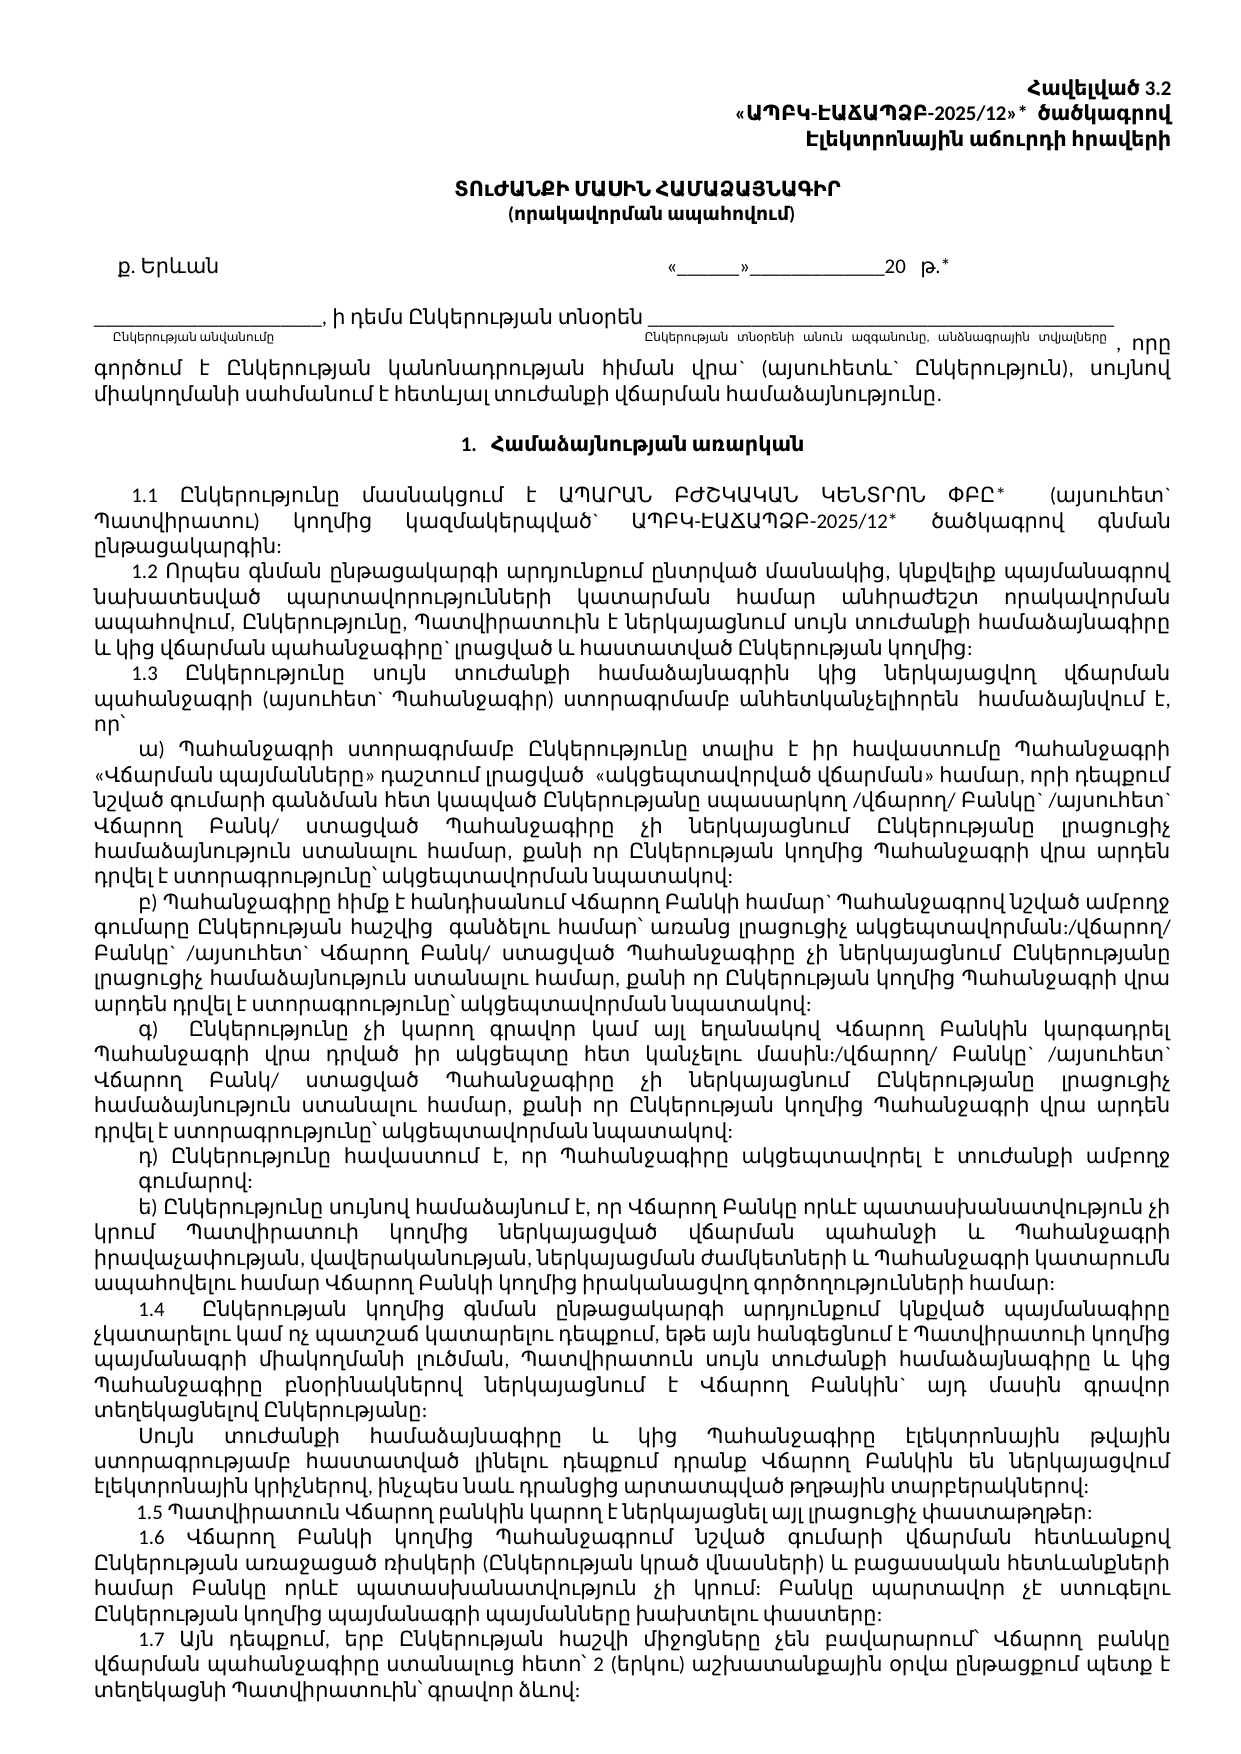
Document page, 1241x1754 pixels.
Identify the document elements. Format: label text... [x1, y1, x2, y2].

text 1.5 Պատվիրատուն Վճարող բանկին կարող է ներկայացնել այլ լրացուցիչ փաստաթղթեր: [94, 1499, 1171, 1524]
text 1.3 Ընկերությունը սույն տուժանքի համաձայնագրին կից ներկայացվող վճարման պահանջագրի (այսուհետ` Պահանջագիր) ստորագրմամբ անհետկանչելիորեն համաձայնվում է, որ՝ [94, 660, 1171, 737]
text ՏՈւԺԱՆՔԻ ՄԱՍԻՆ ՀԱՄԱՁԱՅՆԱԳԻՐ [94, 177, 1171, 202]
text 1.2 Որպես գնման ընթացակարգի արդյունքում ընտրված մասնակից, կնքվելիք պայմանագրով նախատեսված պարտավորությունների կատարման համար անհրաժեշտ որակավորման ապահովում, Ընկերությունը, Պատվիրատուին է ներկայացնում սույն տուժանքի համաձայնագիրը և կից վճարման պահանջագիրը` լրացված և հաստատված Ընկերության կողմից: [94, 559, 1171, 660]
text գ) Ընկերությունը չի կարող գրավոր կամ այլ եղանակով Վճարող Բանկին կարգադրել Պահանջագրի վրա դրված իր ակցեպտը հետ կանչելու մասին:/վճարող/ Բանկը` /այսուհետ` Վճարող Բանկ/ ստացված Պահանջագիրը չի ներկայացնում Ընկերությանը լրացուցիչ համաձայնություն ստանալու համար, քանի որ Ընկերության կողմից Պահանջագրի վրա արդեն դրվել է ստորագրությունը՝ ակցեպտավորման նպատակով: [94, 1016, 1171, 1143]
text բ) Պահանջագիրը հիմք է հանդիսանում Վճարող Բանկի համար` Պահանջագրով նշված ամբողջ գումարը Ընկերության հաշվից գանձելու համար՝ առանց լրացուցիչ ակցեպտավորման:/վճարող/ Բանկը` /այսուհետ` Վճարող Բանկ/ ստացված Պահանջագիրը չի ներկայացնում Ընկերությանը լրացուցիչ համաձայնություն ստանալու համար, քանի որ Ընկերության կողմից Պահանջագրի վրա արդեն դրվել է ստորագրությունը՝ ակցեպտավորման նպատակով: [94, 889, 1171, 1016]
text Էլեկտրոնային աճուրդի հրավերի [94, 126, 1171, 151]
text ա) Պահանջագրի ստորագրմամբ Ընկերությունը տալիս է իր հավաստումը Պահանջագրի «Վճարման պայմանները» դաշտում լրացված «ակցեպտավորված վճարման» համար, որի դեպքում նշված գումարի գանձման հետ կապված Ընկերությանը սպասարկող /վճարող/ Բանկը` /այսուհետ` Վճարող Բանկ/ ստացված Պահանջագիրը չի ներկայացնում Ընկերությանը լրացուցիչ համաձայնություն ստանալու համար, քանի որ Ընկերության կողմից Պահանջագրի վրա արդեն դրվել է ստորագրությունը՝ ակցեպտավորման նպատակով: [94, 737, 1171, 889]
text 1.4 Ընկերության կողմից գնման ընթացակարգի արդյունքում կնքված պայմանագիրը չկատարելու կամ ոչ պատշաճ կատարելու դեպքում, եթե այն հանգեցնում է Պատվիրատուի կողմից պայմանագրի միակողմանի լուծման, Պատվիրատուն սույն տուժանքի համաձայնագիրը և կից Պահանջագիրը բնօրինակներով ներկայացնում է Վճարող Բանկին` այդ մասին գրավոր տեղեկացնելով Ընկերությանը: [94, 1296, 1171, 1423]
text դ) Ընկերությունը հավաստում է, որ Պահանջագիրը ակցեպտավորել է տուժանքի ամբողջ գումարով: [138, 1143, 1171, 1194]
text ք. Երևան «______»_____________20 թ.* [94, 254, 1171, 279]
text 1.6 Վճարող Բանկի կողմից Պահանջագրում նշված գումարի վճարման հետևանքով Ընկերության առաջացած ռիսկերի (Ընկերության կրած վնասների) և բացասական հետևանքների համար Բանկը որևէ պատասխանատվություն չի կրում: Բանկը պարտավոր չէ ստուգելու Ընկերության կողմից պայմանագրի պայմանները խախտելու փաստերը: [94, 1524, 1171, 1626]
text ե) Ընկերությունը սույնով համաձայնում է, որ Վճարող Բանկը որևէ պատասխանատվություն չի կրում Պատվիրատուի կողմից ներկայացված վճարման պահանջի և Պահանջագրի իրավաչափության, վավերականության, ներկայացման ժամկետների և Պահանջագրի կատարումն ապահովելու համար Վճարող Բանկի կողմից իրականացվող գործողությունների համար: [94, 1194, 1171, 1296]
text Ընկերության անվանումը Ընկերության տնօրենի անուն ազգանունը, անձնագրային տվյալները , որը գործում է Ընկերության կանոնադրության հիման վրա` (այսուհետև` Ընկերություն), սույնով միակողմանի սահմանում է հետևյալ տուժանքի վճարման համաձայնությունը. [94, 330, 1171, 406]
text «ԱՊԲԿ-ԷԱՃԱՊՁԲ-2025/12»* ծածկագրով [94, 100, 1171, 126]
text Սույն տուժանքի համաձայնագիրը և կից Պահանջագիրը էլեկտրոնային թվային ստորագրությամբ հաստատված լինելու դեպքում դրանք Վճարող Բանկին են ներկայացվում էլեկտրոնային կրիչներով, ինչպես նաև դրանցից արտատպված թղթային տարբերակներով: [94, 1423, 1171, 1499]
text Հավելված 3.2 [94, 75, 1171, 100]
text 1. Համաձայնության առարկան [94, 432, 1171, 457]
text 1.7 Այն դեպքում, երբ Ընկերության հաշվի միջոցները չեն բավարարում՝ Վճարող բանկը վճարման պահանջագիրը ստանալուց հետո՝ 2 (երկու) աշխատանքային օրվա ընթացքում պետք է տեղեկացնի Պատվիրատուին՝ գրավոր ձևով: [94, 1626, 1171, 1702]
text ______________________, ի դեմս Ընկերության տնօրեն _____________________________________________ [94, 304, 1171, 330]
text 1.1 Ընկերությունը մասնակցում է ԱՊԱՐԱՆ ԲԺՇԿԱԿԱՆ ԿԵՆՏՐՈՆ ՓԲԸ* (այսուհետ` Պատվիրատու) կողմից կազմակերպված` ԱՊԲԿ-ԷԱՃԱՊՁԲ-2025/12* ծածկագրով գնման ընթացակարգին: [94, 482, 1171, 559]
text (որակավորման ապահովում) [94, 202, 1171, 225]
